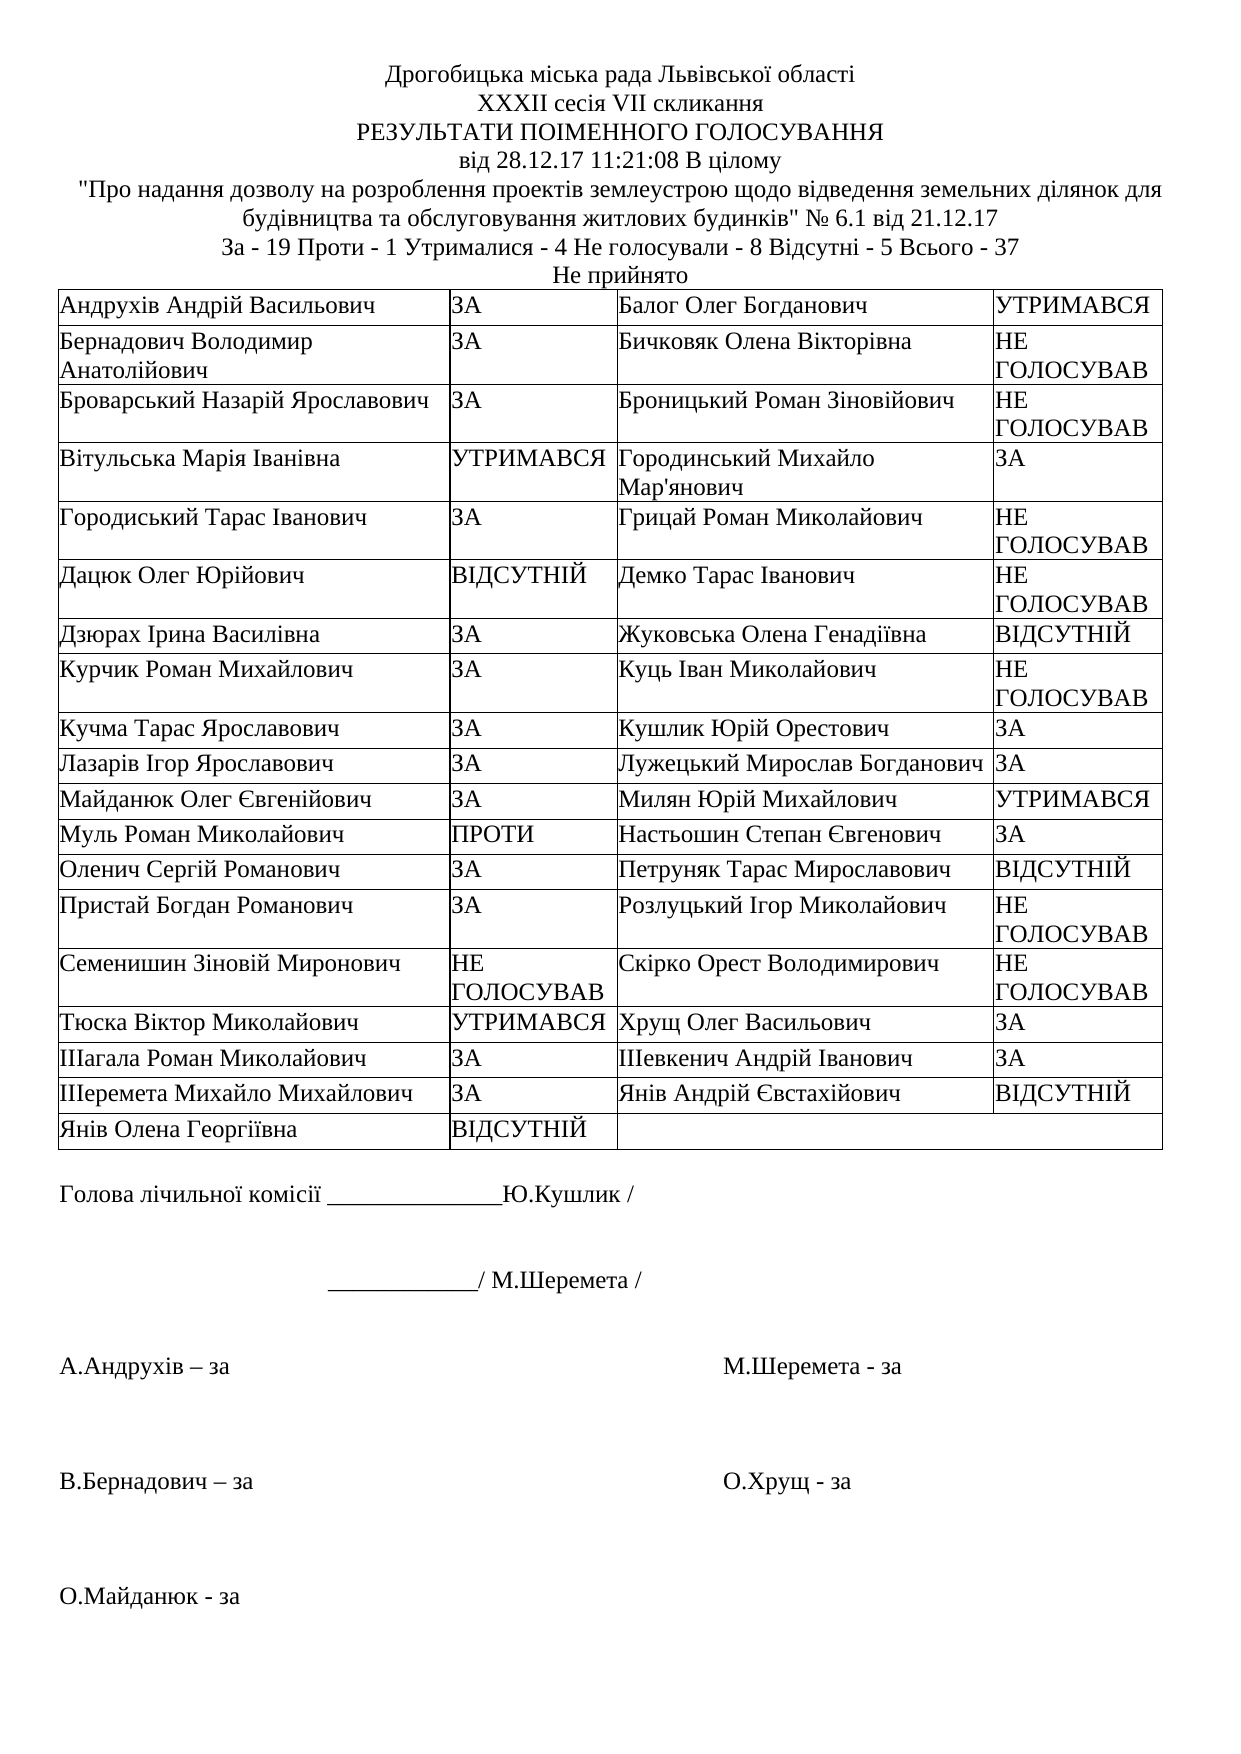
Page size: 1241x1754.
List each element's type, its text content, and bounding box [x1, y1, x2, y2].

text В.Бернадович – за О.Хрущ - за [59, 1466, 1181, 1495]
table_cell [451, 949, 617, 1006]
text Голова лічильної комісії ______________Ю.Кушлик / [59, 1179, 1181, 1208]
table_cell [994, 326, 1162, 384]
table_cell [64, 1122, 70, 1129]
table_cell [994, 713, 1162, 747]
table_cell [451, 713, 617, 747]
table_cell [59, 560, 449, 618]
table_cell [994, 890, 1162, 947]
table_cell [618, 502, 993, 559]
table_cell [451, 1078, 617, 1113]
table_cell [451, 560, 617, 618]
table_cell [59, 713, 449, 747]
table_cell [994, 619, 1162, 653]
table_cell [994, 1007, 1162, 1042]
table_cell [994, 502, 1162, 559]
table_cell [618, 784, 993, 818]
text ____________/ М.Шеремета / [59, 1265, 1181, 1294]
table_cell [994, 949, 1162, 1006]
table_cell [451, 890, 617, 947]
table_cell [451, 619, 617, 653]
text РЕЗУЛЬТАТИ ПОІМЕННОГО ГОЛОСУВАННЯ [59, 117, 1181, 145]
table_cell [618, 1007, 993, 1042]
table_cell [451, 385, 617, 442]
text О.Майданюк - за [59, 1581, 1181, 1610]
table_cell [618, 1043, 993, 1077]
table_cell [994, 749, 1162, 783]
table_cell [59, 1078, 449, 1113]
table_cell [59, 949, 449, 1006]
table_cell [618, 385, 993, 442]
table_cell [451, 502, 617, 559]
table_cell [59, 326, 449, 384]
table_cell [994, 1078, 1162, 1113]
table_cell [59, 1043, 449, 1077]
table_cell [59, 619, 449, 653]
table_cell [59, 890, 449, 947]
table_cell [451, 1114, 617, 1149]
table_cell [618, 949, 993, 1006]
text XXXII сесія VII скликання [59, 88, 1181, 117]
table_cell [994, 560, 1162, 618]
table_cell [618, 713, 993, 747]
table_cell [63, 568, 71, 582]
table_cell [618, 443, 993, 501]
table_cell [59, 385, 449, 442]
text А.Андрухів – за М.Шеремета - за [59, 1351, 1181, 1380]
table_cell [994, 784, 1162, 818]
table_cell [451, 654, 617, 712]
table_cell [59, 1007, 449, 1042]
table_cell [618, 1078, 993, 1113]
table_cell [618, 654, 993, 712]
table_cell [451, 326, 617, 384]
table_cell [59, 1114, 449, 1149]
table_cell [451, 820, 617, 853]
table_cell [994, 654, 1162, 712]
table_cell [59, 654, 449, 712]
text від 28.12.17 11:21:08 В цілому [59, 145, 1181, 174]
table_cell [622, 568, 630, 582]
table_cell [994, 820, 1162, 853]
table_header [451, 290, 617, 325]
text Не прийнято [59, 260, 1181, 289]
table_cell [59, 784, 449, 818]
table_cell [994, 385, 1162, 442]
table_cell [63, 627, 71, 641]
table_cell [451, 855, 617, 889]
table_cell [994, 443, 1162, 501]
text будівництва та обслуговування житлових будинків" № 6.1 від 21.12.17 [59, 203, 1181, 232]
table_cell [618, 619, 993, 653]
text Дрогобицька міська рада Львівської області [59, 59, 1181, 88]
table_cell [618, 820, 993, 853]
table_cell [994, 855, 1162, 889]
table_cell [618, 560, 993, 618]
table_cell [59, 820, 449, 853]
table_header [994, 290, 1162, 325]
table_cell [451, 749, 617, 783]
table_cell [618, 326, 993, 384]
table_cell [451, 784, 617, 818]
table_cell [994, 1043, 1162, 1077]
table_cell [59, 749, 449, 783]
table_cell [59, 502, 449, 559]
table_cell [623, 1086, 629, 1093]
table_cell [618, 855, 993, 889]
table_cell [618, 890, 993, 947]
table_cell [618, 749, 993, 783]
text За - 19 Проти - 1 Утрималися - 4 Не голосували - 8 Відсутні - 5 Всього - 37 [59, 232, 1181, 260]
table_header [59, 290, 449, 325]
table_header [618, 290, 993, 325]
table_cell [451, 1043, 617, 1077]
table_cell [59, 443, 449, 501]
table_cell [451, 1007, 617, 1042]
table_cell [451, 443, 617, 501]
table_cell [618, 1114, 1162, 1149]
text "Про надання дозволу на розроблення проектів землеустрою щодо відведення земельних ділянок для [59, 174, 1181, 203]
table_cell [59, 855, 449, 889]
